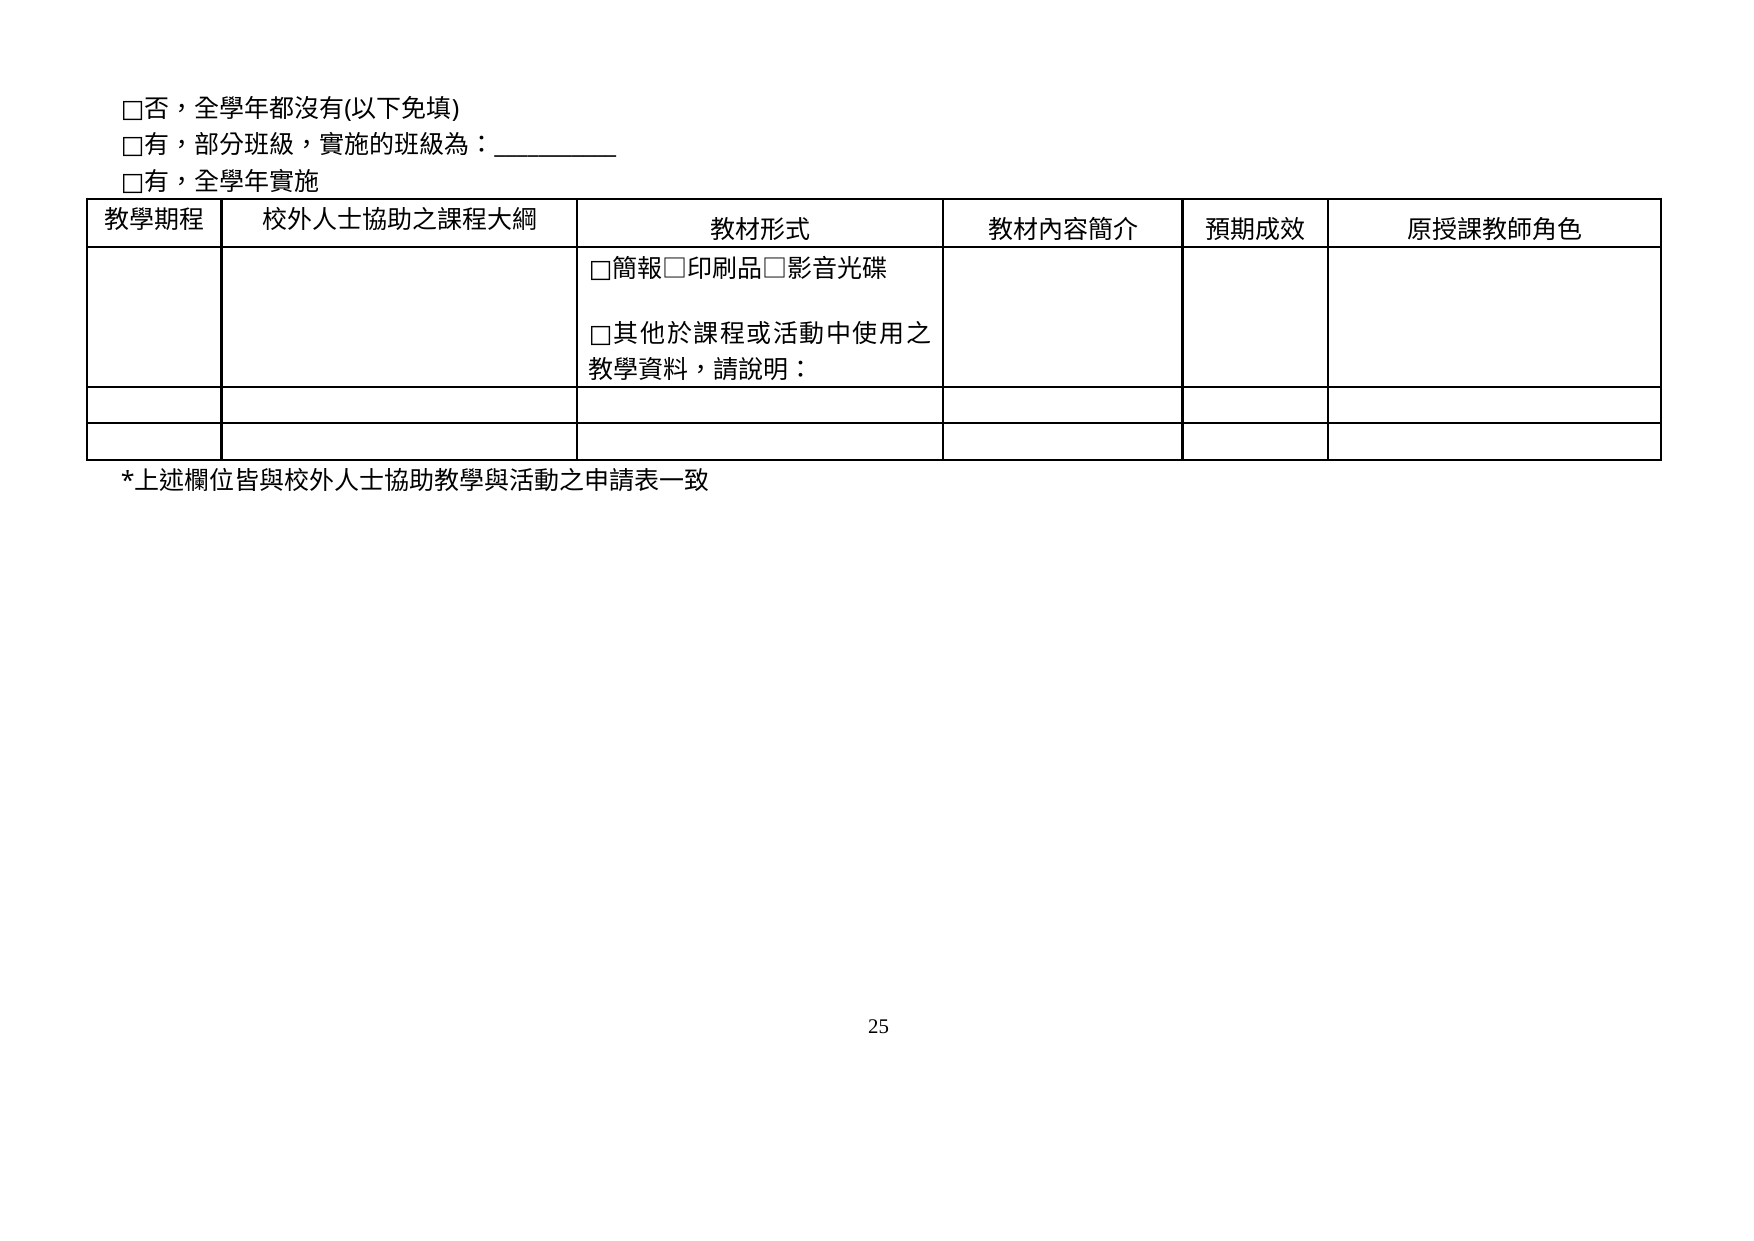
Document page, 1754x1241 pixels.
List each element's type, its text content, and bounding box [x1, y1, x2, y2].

table_cell [944, 388, 1181, 422]
table_cell [578, 388, 942, 422]
table_header 校外人士協助之課程大綱 [223, 200, 576, 246]
table_cell [88, 424, 220, 458]
table_cell [1184, 248, 1327, 386]
table_header 原授課教師角色 [1329, 200, 1660, 246]
text □有，部分班級，實施的班級為：___________ [118, 125, 1636, 161]
text □否，全學年都沒有(以下免填) [118, 89, 1636, 125]
table_header 教材內容簡介 [944, 200, 1181, 246]
table_cell [88, 248, 220, 386]
table_cell [944, 248, 1181, 386]
table_cell [1329, 424, 1660, 458]
table_cell [223, 388, 576, 422]
table_cell [578, 424, 942, 458]
table_header 教學期程 [88, 200, 220, 246]
table_cell [1329, 388, 1660, 422]
table_cell [223, 248, 576, 386]
text □有，全學年實施 [118, 161, 1636, 197]
table_cell [1184, 424, 1327, 458]
table_header 教材形式 [578, 200, 942, 246]
table_cell [223, 424, 576, 458]
text *上述欄位皆與校外人士協助教學與活動之申請表一致 [118, 461, 1636, 497]
table_cell [1329, 248, 1660, 386]
table_cell □簡報□印刷品□影音光碟 □其他於課程或活動中使用之教學資料，請說明： [578, 248, 942, 386]
table_cell [944, 424, 1181, 458]
table_cell [1184, 388, 1327, 422]
table_cell [88, 388, 220, 422]
table_header 預期成效 [1184, 200, 1327, 246]
